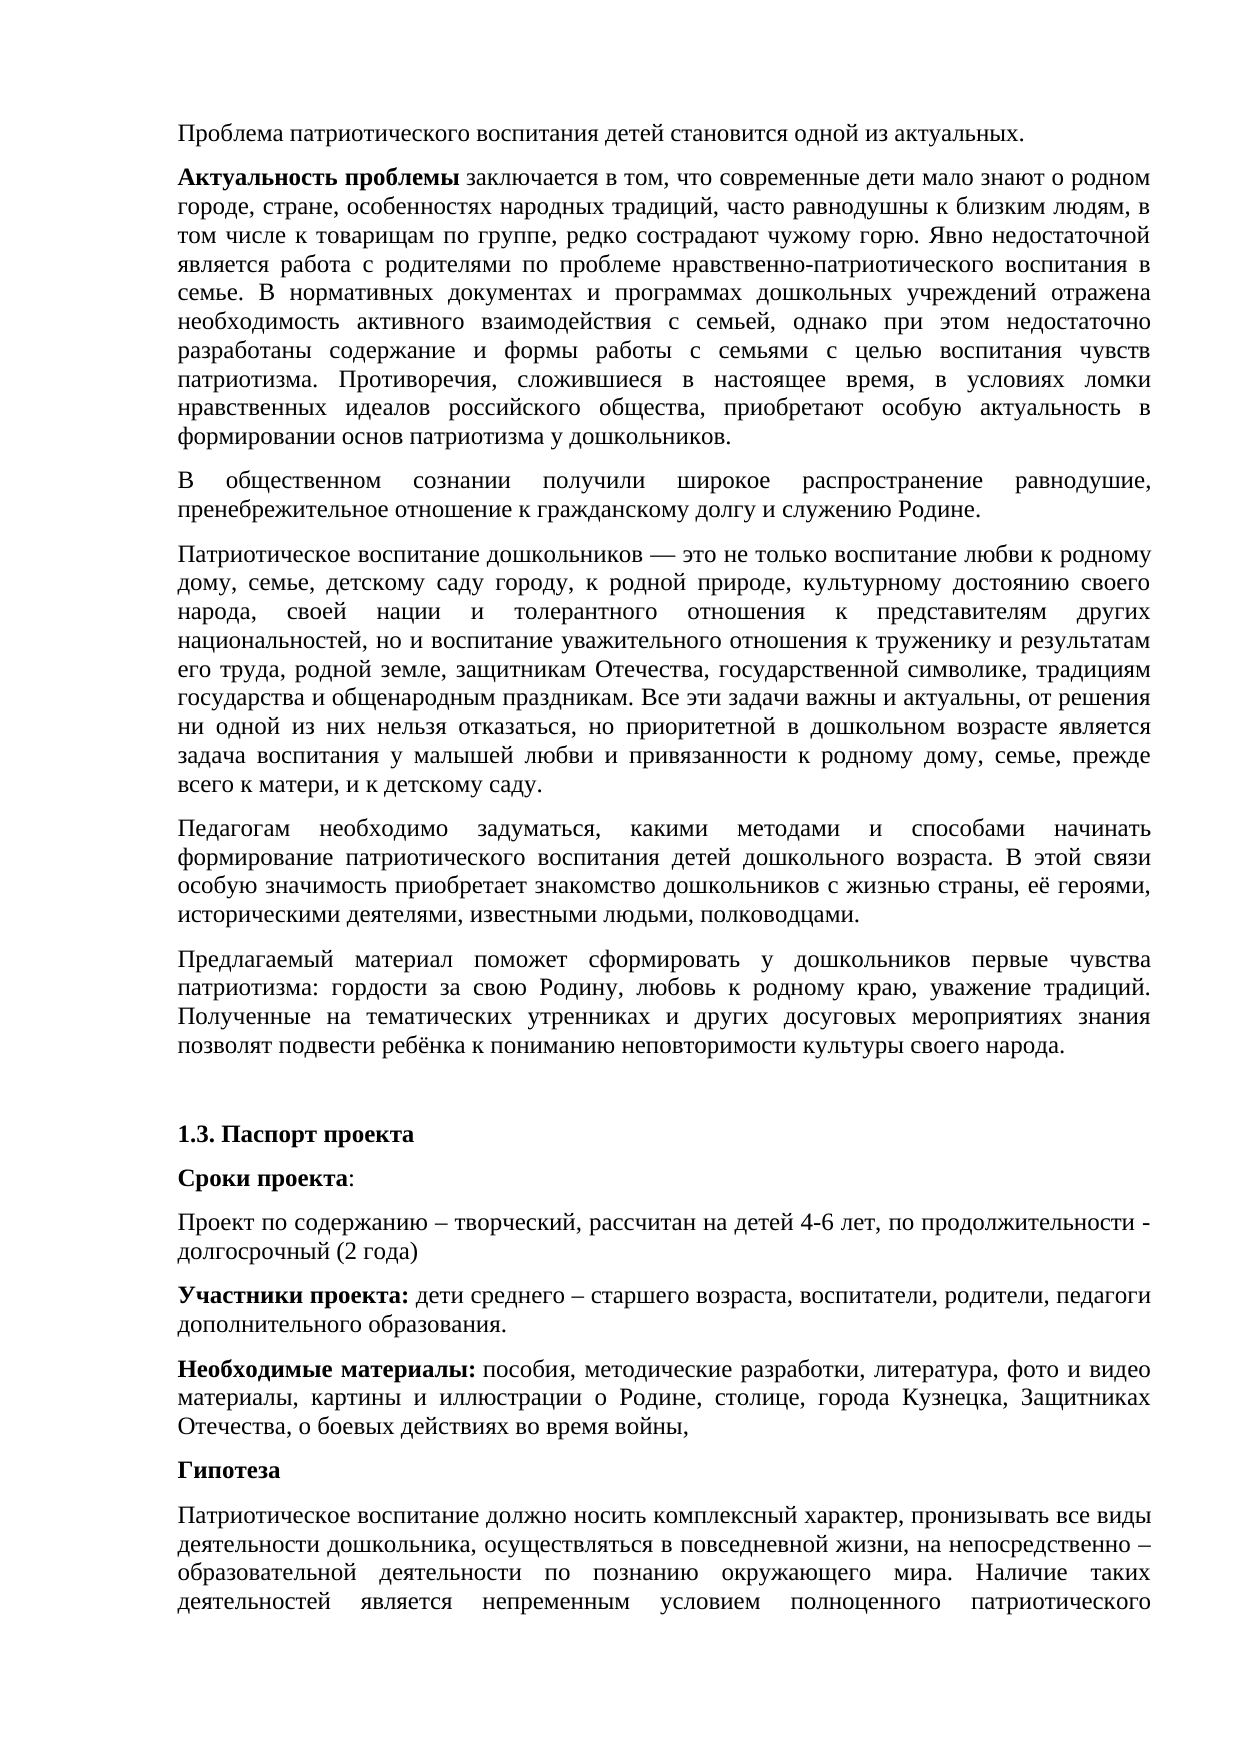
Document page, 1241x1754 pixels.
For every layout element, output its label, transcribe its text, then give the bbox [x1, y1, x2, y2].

text Проект по содержанию – творческий, рассчитан на детей 4-6 лет, по продолжительности - долгосрочный (2 года) [177, 1207, 1152, 1265]
text Необходимые материалы: пособия, методические разработки, литература, фото и видео материалы, картины и иллюстрации о Родине, столице, города Кузнецка, Защитниках Отечества, о боевых действиях во время войны, [177, 1354, 1152, 1440]
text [177, 1500, 1152, 1615]
text Проблема патриотического воспитания детей становится одной из актуальных. [177, 118, 1152, 147]
text Патриотическое воспитание дошкольников — это не только воспитание любви к родному дому, семье, детскому саду городу, к родной природе, культурному достоянию своего народа, своей нации и толерантного отношения к представителям других национальностей, но и воспитание уважительного отношения к труженику и результатам его труда, родной земле, защитникам Отечества, государственной символике, традициям государства и общенародным праздникам. Все эти задачи важны и актуальны, от решения ни одной из них нельзя отказаться, но приоритетной в дошкольном возрасте является задача воспитания у малышей любви и привязанности к родному дому, семье, прежде всего к матери, и к детскому саду. [177, 539, 1152, 797]
text Предлагаемый материал поможет сформировать у дошкольников первые чувства патриотизма: гордости за свою Родину, любовь к родному краю, уважение традиций. Полученные на тематических утренниках и других досуговых мероприятиях знания позволят подвести ребёнка к пониманию неповторимости культуры своего народа. [177, 944, 1152, 1059]
text Гипотеза [177, 1456, 1152, 1484]
text Участники проекта: дети среднего – старшего возраста, воспитатели, родители, педагоги дополнительного образования. [177, 1281, 1152, 1338]
text Актуальность проблемы заключается в том, что современные дети мало знают о родном городе, стране, особенностях народных традиций, часто равнодушны к близким людям, в том числе к товарищам по группе, редко сострадают чужому горю. Явно недостаточной является работа с родителями по проблеме нравственно-патриотического воспитания в семье. В нормативных документах и программах дошкольных учреждений отражена необходимость активного взаимодействия с семьей, однако при этом недостаточно разработаны содержание и формы работы с семьями с целью воспитания чувств патриотизма. Противоречия, сложившиеся в настоящее время, в условиях ломки нравственных идеалов российского общества, приобретают особую актуальность в формировании основ патриотизма у дошкольников. [177, 162, 1152, 450]
text Педагогам необходимо задуматься, какими методами и способами начинать формирование патриотического воспитания детей дошкольного возраста. В этой связи особую значимость приобретает знакомство дошкольников с жизнью страны, её героями, историческими деятелями, известными людьми, полководцами. [177, 813, 1152, 928]
text Сроки проекта: [177, 1163, 1152, 1192]
text В общественном сознании получили широкое распространение равнодушие, пренебрежительное отношение к гражданскому долгу и служению Родине. [177, 466, 1152, 523]
text 1.3. Паспорт проекта [177, 1119, 1152, 1147]
